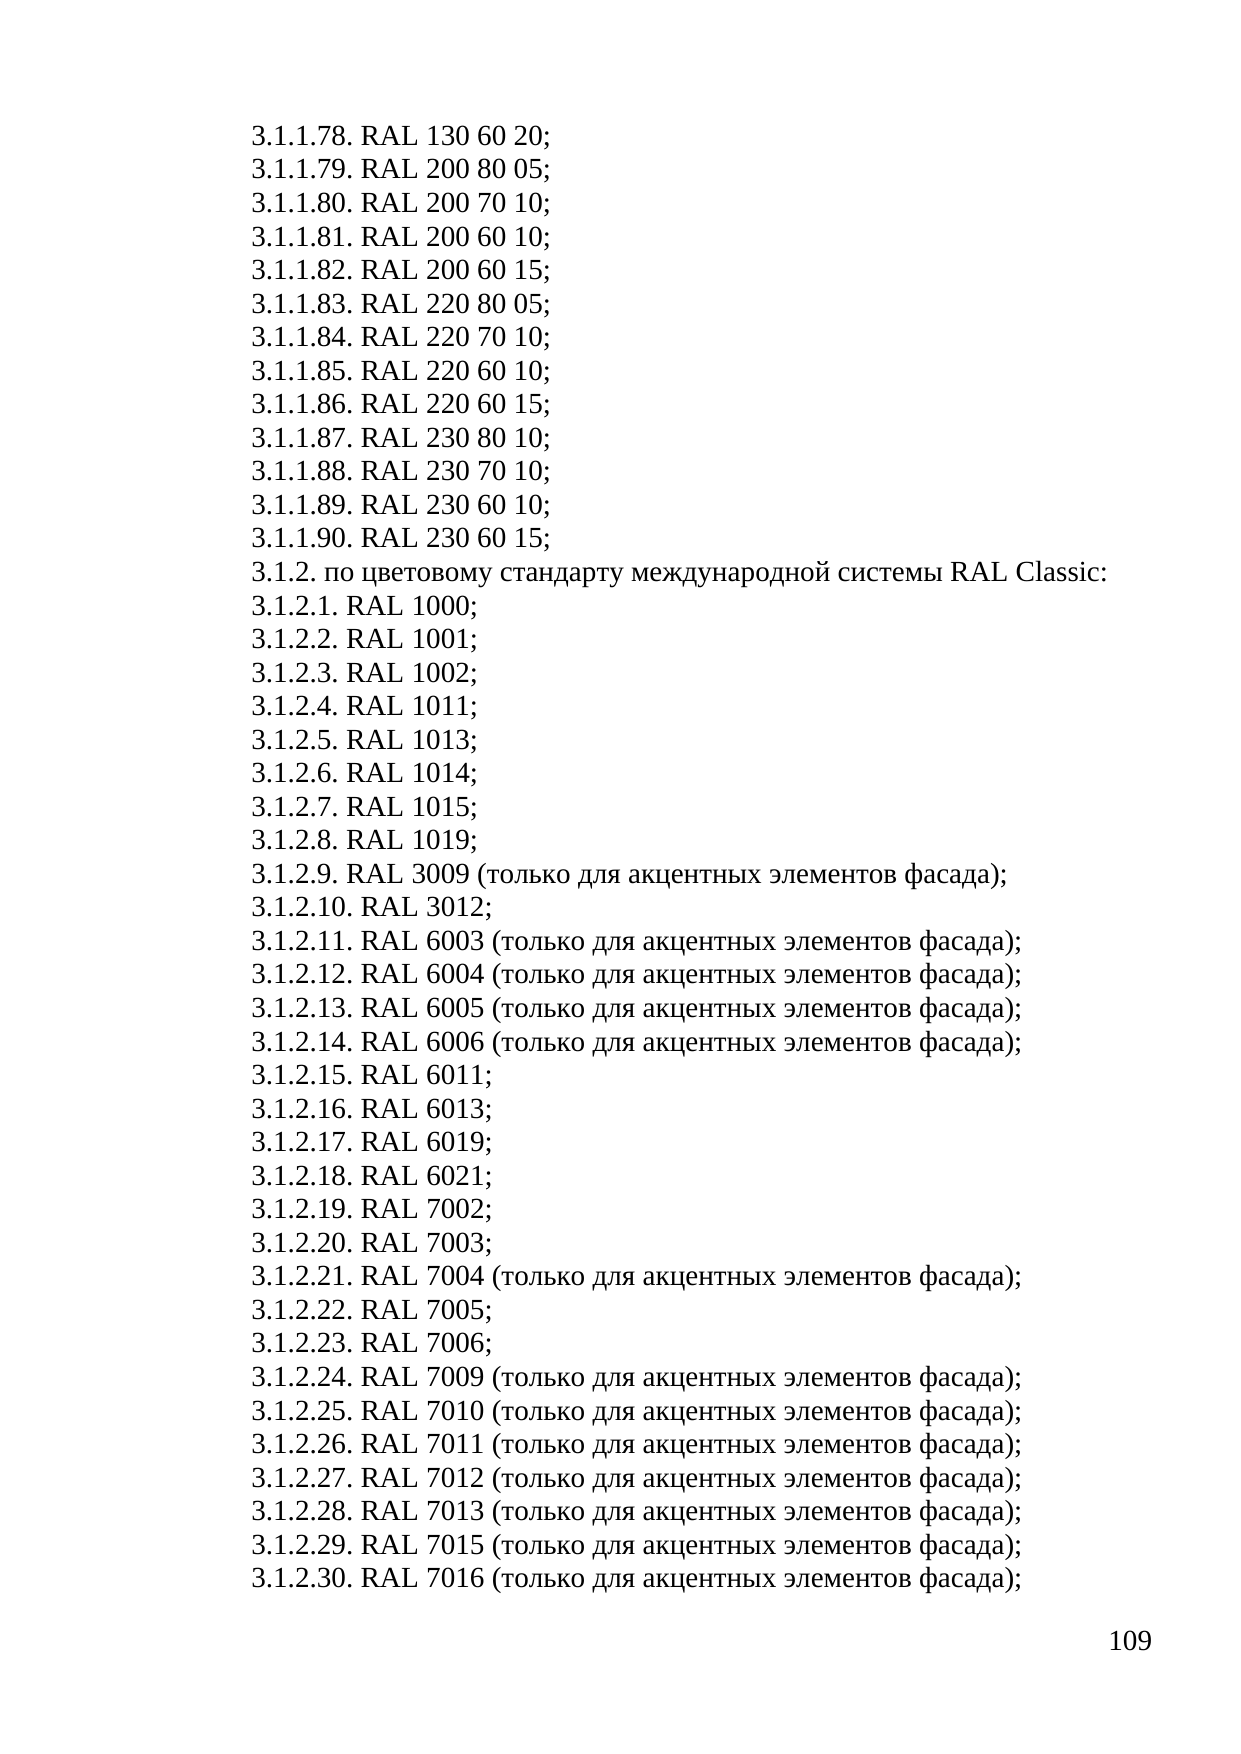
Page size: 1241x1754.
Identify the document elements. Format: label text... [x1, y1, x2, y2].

text 3.1.1.88. RAL 230 70 10; [177, 453, 1152, 487]
text 3.1.1.81. RAL 200 60 10; [177, 219, 1152, 252]
text 3.1.1.90. RAL 230 60 15; [177, 521, 1152, 554]
text 3.1.2.27. RAL 7012 (только для акцентных элементов фасада); [177, 1460, 1152, 1493]
text 3.1.2.12. RAL 6004 (только для акцентных элементов фасада); [177, 957, 1152, 990]
text 3.1.1.85. RAL 220 60 10; [177, 353, 1152, 386]
text 3.1.2.29. RAL 7015 (только для акцентных элементов фасада); [177, 1527, 1152, 1560]
text 3.1.1.87. RAL 230 80 10; [177, 420, 1152, 453]
text 3.1.1.82. RAL 200 60 15; [177, 252, 1152, 286]
text 3.1.2.25. RAL 7010 (только для акцентных элементов фасада); [177, 1393, 1152, 1426]
text 3.1.2.18. RAL 6021; [177, 1158, 1152, 1191]
text 3.1.2.19. RAL 7002; [177, 1191, 1152, 1225]
text 3.1.1.83. RAL 220 80 05; [177, 286, 1152, 319]
text 3.1.2.9. RAL 3009 (только для акцентных элементов фасада); [177, 856, 1152, 889]
text 3.1.1.86. RAL 220 60 15; [177, 386, 1152, 420]
text 3.1.2.13. RAL 6005 (только для акцентных элементов фасада); [177, 990, 1152, 1024]
text 3.1.2.30. RAL 7016 (только для акцентных элементов фасада); [177, 1560, 1152, 1594]
text 3.1.2.26. RAL 7011 (только для акцентных элементов фасада); [177, 1426, 1152, 1460]
text 3.1.1.84. RAL 220 70 10; [177, 319, 1152, 353]
text 3.1.2.28. RAL 7013 (только для акцентных элементов фасада); [177, 1493, 1152, 1527]
text 3.1.2.10. RAL 3012; [177, 889, 1152, 923]
text 3.1.2.7. RAL 1015; [177, 789, 1152, 822]
text 3.1.2.15. RAL 6011; [177, 1057, 1152, 1091]
text 3.1.1.78. RAL 130 60 20; [177, 118, 1152, 152]
text 3.1.2.24. RAL 7009 (только для акцентных элементов фасада); [177, 1359, 1152, 1393]
text 3.1.1.79. RAL 200 80 05; [177, 152, 1152, 185]
text 3.1.2.14. RAL 6006 (только для акцентных элементов фасада); [177, 1024, 1152, 1057]
text 3.1.2.6. RAL 1014; [177, 755, 1152, 789]
text 3.1.2.23. RAL 7006; [177, 1326, 1152, 1359]
text 3.1.2.16. RAL 6013; [177, 1091, 1152, 1124]
text 3.1.2.22. RAL 7005; [177, 1292, 1152, 1326]
text 3.1.2.1. RAL 1000; [177, 588, 1152, 621]
text 3.1.2.3. RAL 1002; [177, 655, 1152, 688]
text 3.1.2.11. RAL 6003 (только для акцентных элементов фасада); [177, 923, 1152, 957]
text 3.1.2.8. RAL 1019; [177, 822, 1152, 856]
text 3.1.2.5. RAL 1013; [177, 722, 1152, 755]
text 3.1.2.20. RAL 7003; [177, 1225, 1152, 1258]
text 3.1.2. по цветовому стандарту международной системы RAL Classic: [177, 554, 1152, 588]
text 3.1.2.21. RAL 7004 (только для акцентных элементов фасада); [177, 1258, 1152, 1292]
text 3.1.2.17. RAL 6019; [177, 1124, 1152, 1158]
text 3.1.1.80. RAL 200 70 10; [177, 185, 1152, 219]
text 3.1.2.2. RAL 1001; [177, 621, 1152, 655]
text 3.1.1.89. RAL 230 60 10; [177, 487, 1152, 521]
text 3.1.2.4. RAL 1011; [177, 688, 1152, 722]
